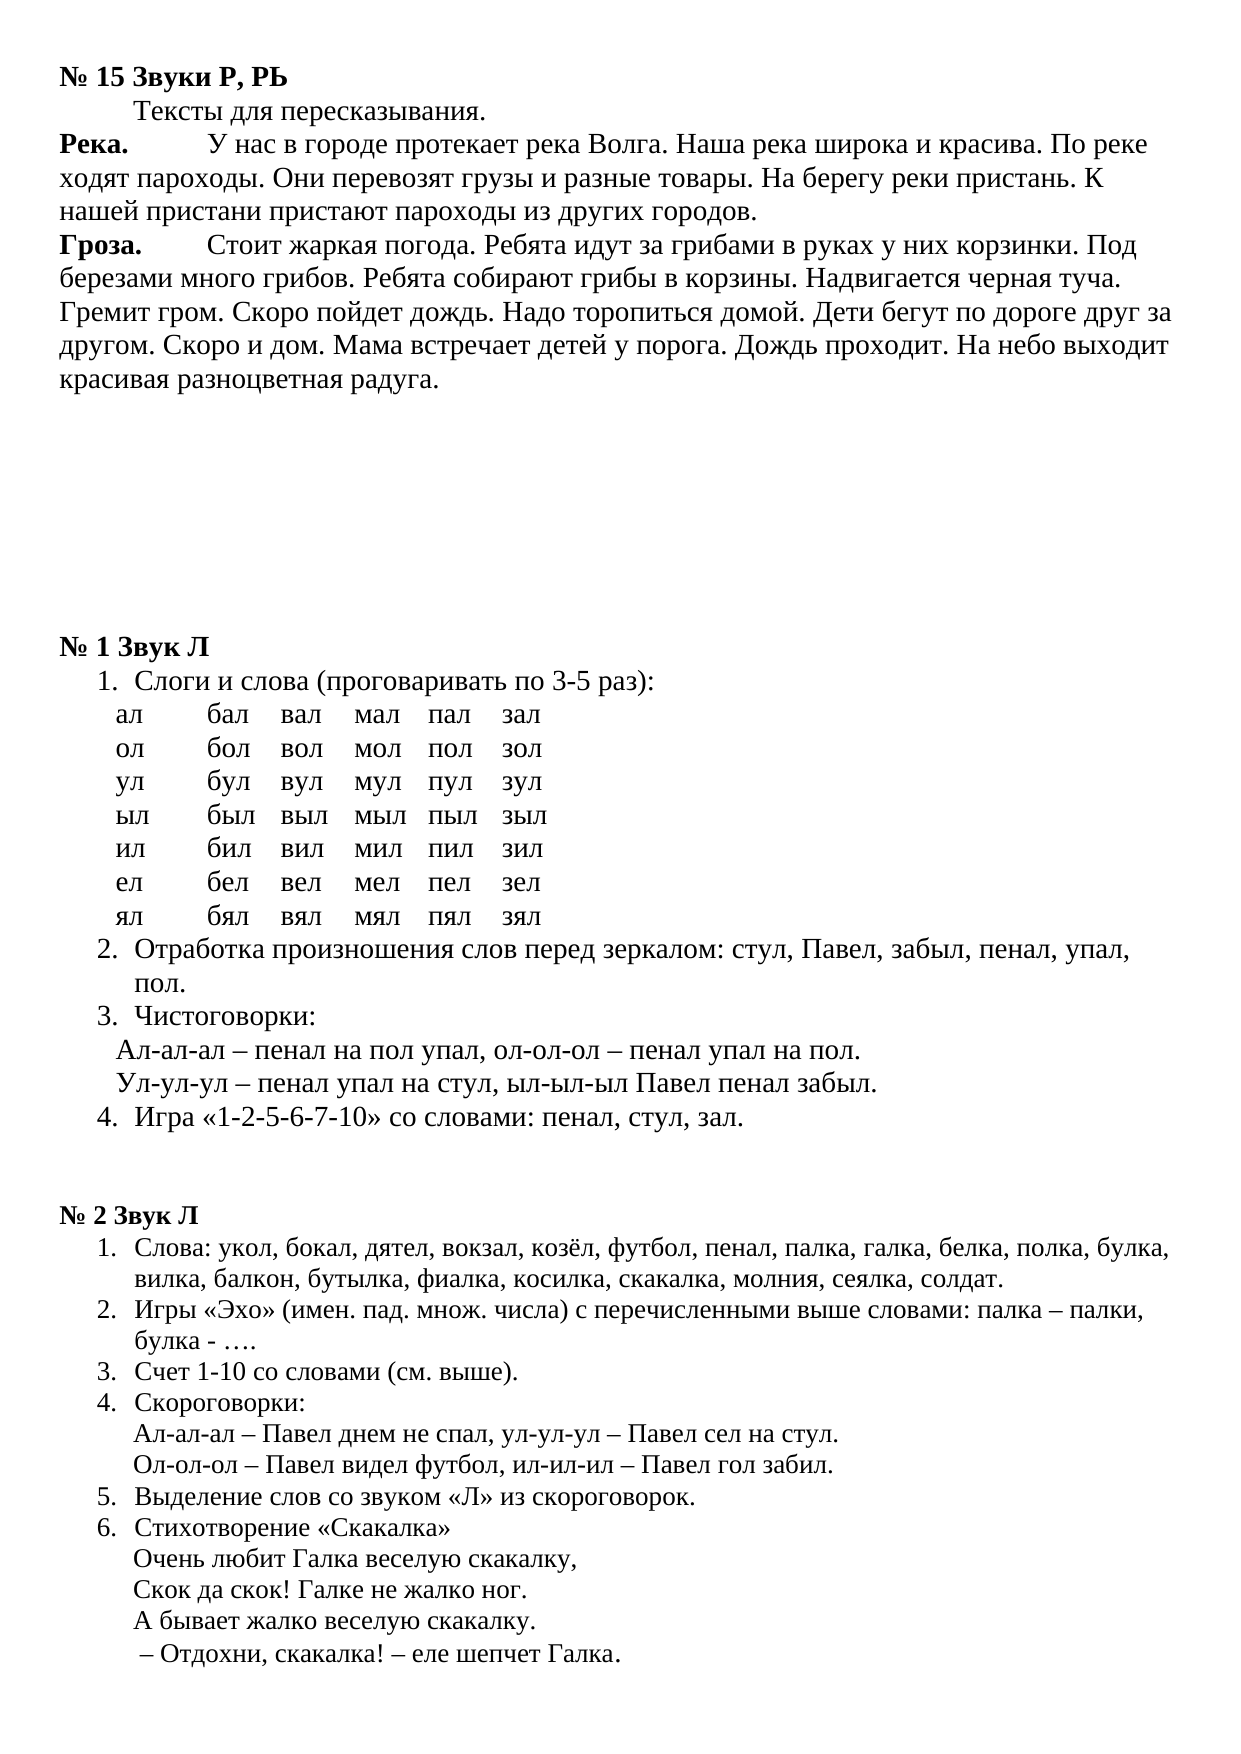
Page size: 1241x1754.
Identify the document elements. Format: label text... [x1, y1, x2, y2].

list Слова: укол, бокал, дятел, вокзал, козёл, футбол, пенал, палка, галка, белка, полка, булка, вилка, балкон, бутылка, фиалка, косилка, скакалка, молния, сеялка, солдат. [97, 1231, 1181, 1293]
text № 15 Звуки Р, РЬ [59, 59, 1181, 93]
text Ол-ол-ол – Павел видел футбол, ил-ил-ил – Павел гол забил. [97, 1449, 1181, 1480]
text ыл был выл мыл пыл зыл [59, 797, 1181, 831]
list Отработка произношения слов перед зеркалом: стул, Павел, забыл, пенал, упал, пол. [97, 931, 1181, 998]
text Скок да скок! Галке не жалко ног. [97, 1573, 1181, 1604]
list Счет 1-10 со словами (см. выше). [97, 1355, 1181, 1386]
list Стихотворение «Скакалка» [97, 1511, 1181, 1542]
text Ал-ал-ал – Павел днем не спал, ул-ул-ул – Павел сел на стул. [97, 1417, 1181, 1449]
text ол бол вол мол пол зол [59, 730, 1181, 763]
text ел бел вел мел пел зел [59, 864, 1181, 898]
list Скороговорки: [97, 1386, 1181, 1417]
list Выделение слов со звуком «Л» из скороговорок. [97, 1480, 1181, 1511]
text Ал-ал-ал – пенал на пол упал, ол-ол-ол – пенал упал на пол. [97, 1032, 1181, 1065]
text ил бил вил мил пил зил [59, 831, 1181, 864]
text – Отдохни, скакалка! – еле шепчет Галка. [97, 1636, 1181, 1669]
text № 1 Звук Л [59, 629, 1181, 663]
text Тексты для пересказывания. [59, 93, 1181, 126]
text А бывает жалко веселую скакалку. [97, 1604, 1181, 1636]
text ал бал вал мал пал зал [59, 696, 1181, 730]
text ул бул вул мул пул зул [59, 763, 1181, 797]
text Очень любит Галка веселую скакалку, [97, 1542, 1181, 1573]
list Игра «1-2-5-6-7-10» со словами: пенал, стул, зал. [97, 1099, 1181, 1132]
text Ул-ул-ул – пенал упал на стул, ыл-ыл-ыл Павел пенал забыл. [97, 1065, 1181, 1099]
text ял бял вял мял пял зял [59, 898, 1181, 931]
text Гроза. Стоит жаркая погода. Ребята идут за грибами в руках у них корзинки. Под березами много грибов. Ребята собирают грибы в корзины. Надвигается черная туча. Гремит гром. Скоро пойдет дождь. Надо торопиться домой. Дети бегут по дороге друг за другом. Скоро и дом. Мама встречает детей у порога. Дождь проходит. На небо выходит красивая разноцветная радуга. [59, 227, 1181, 394]
list Слоги и слова (проговаривать по 3-5 раз): [97, 663, 1181, 696]
list Игры «Эхо» (имен. пад. множ. числа) с перечисленными выше словами: палка – палки, булка - …. [97, 1293, 1181, 1355]
text Река. У нас в городе протекает река Волга. Наша река широка и красива. По реке ходят пароходы. Они перевозят грузы и разные товары. На берегу реки пристань. К нашей пристани пристают пароходы из других городов. [59, 126, 1181, 227]
text № 2 Звук Л [59, 1199, 1181, 1231]
list Чистоговорки: [97, 998, 1181, 1032]
